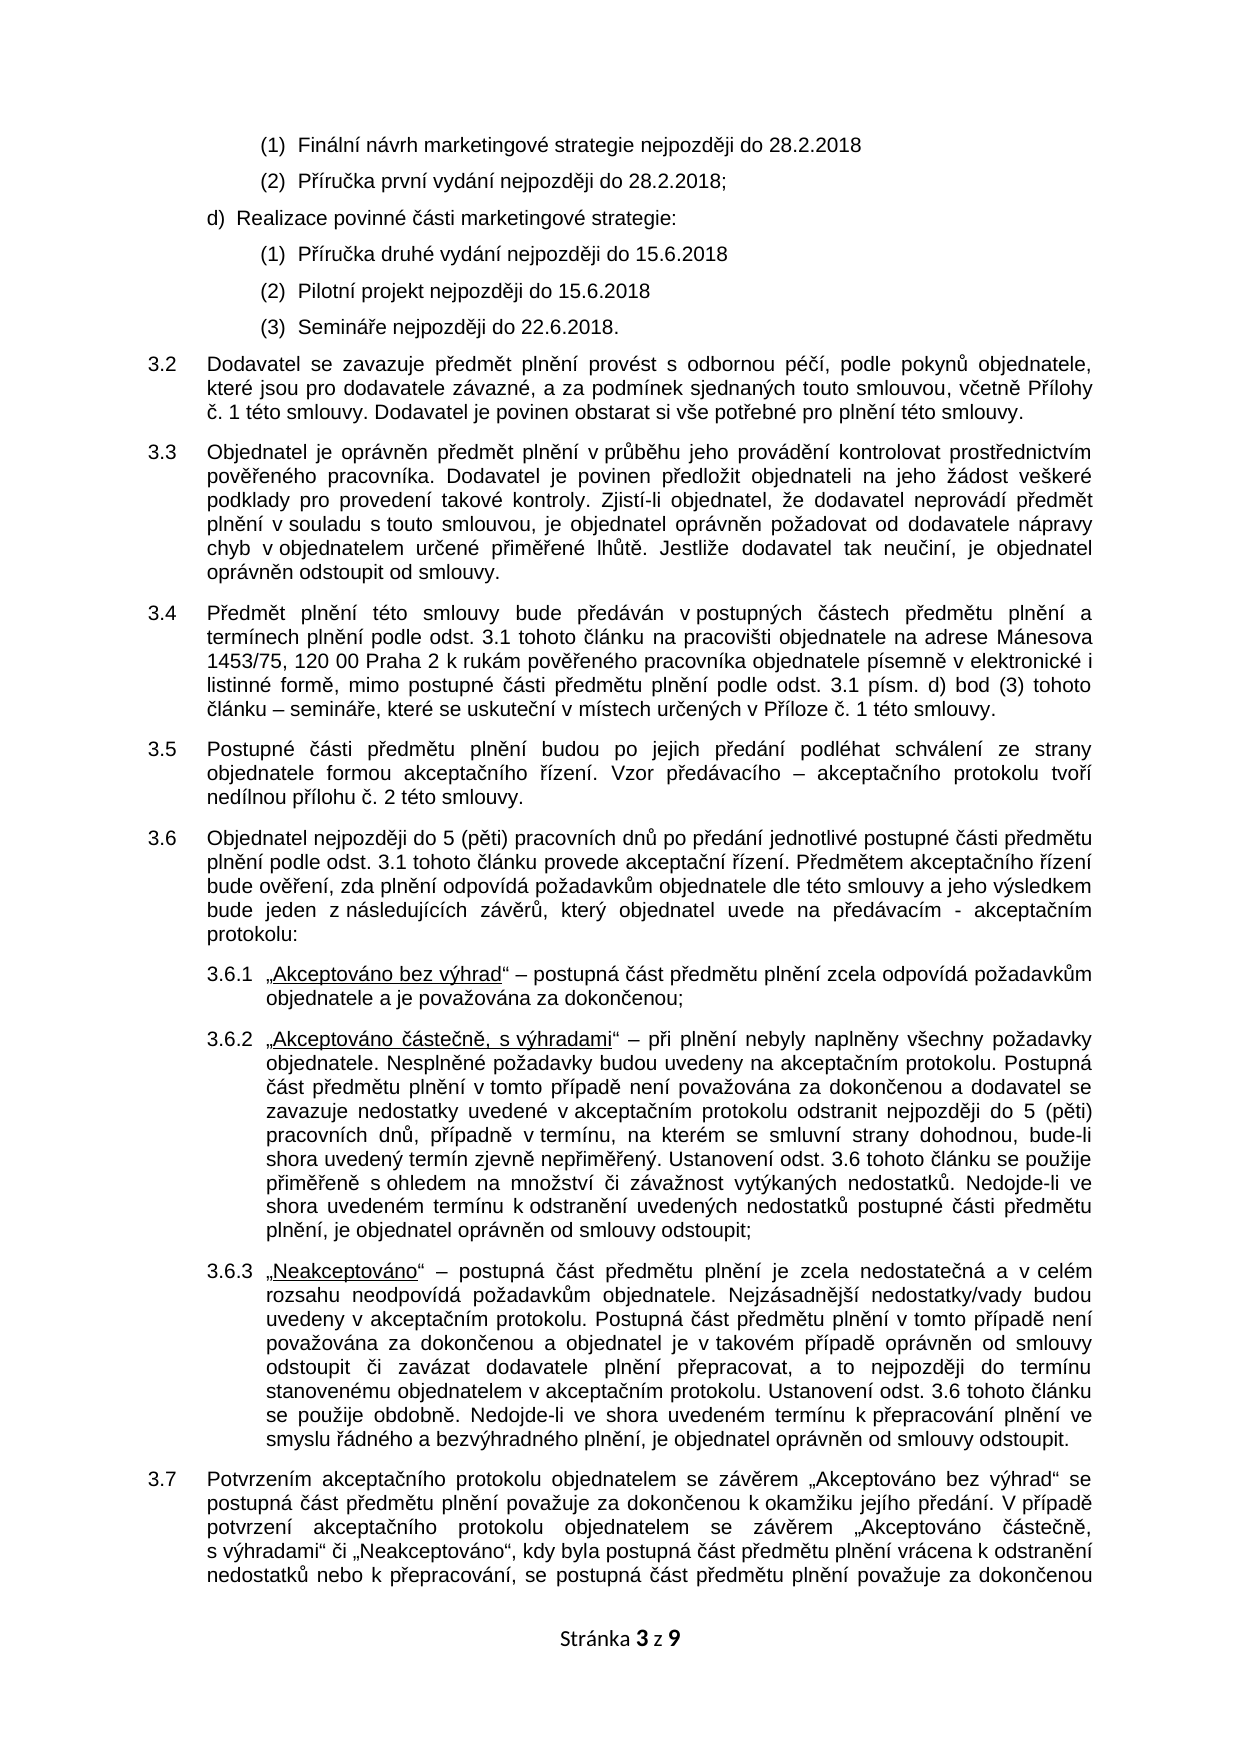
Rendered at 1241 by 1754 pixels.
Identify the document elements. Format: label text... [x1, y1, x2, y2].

text Realizace povinné části marketingové strategie: [207, 206, 1093, 230]
text 3.6.1 „Akceptováno bez výhrad“ – postupná část předmětu plnění zcela odpovídá požadavkům objednatele a je považována za dokončenou; [207, 962, 1093, 1010]
list Příručka druhé vydání nejpozději do 15.6.2018 [260, 242, 1093, 266]
text 3.3 Objednatel je oprávněn předmět plnění v průběhu jeho provádění kontrolovat prostřednictvím pověřeného pracovníka. Dodavatel je povinen předložit objednateli na jeho žádost veškeré podklady pro provedení takové kontroly. Zjistí-li objednatel, že dodavatel neprovádí předmět plnění v souladu s touto smlouvou, je objednatel oprávněn požadovat od dodavatele nápravy chyb v objednatelem určené přiměřené lhůtě. Jestliže dodavatel tak neučiní, je objednatel oprávněn odstoupit od smlouvy. [148, 440, 1093, 584]
list Semináře nejpozději do 22.6.2018. [260, 315, 1093, 339]
text 3.5 Postupné části předmětu plnění budou po jejich předání podléhat schválení ze strany objednatele formou akceptačního řízení. Vzor předávacího – akceptačního protokolu tvoří nedílnou přílohu č. 2 této smlouvy. [148, 737, 1093, 809]
text 3.6.3 „Neakceptováno“ – postupná část předmětu plnění je zcela nedostatečná a v celém rozsahu neodpovídá požadavkům objednatele. Nejzásadnější nedostatky/vady budou uvedeny v akceptačním protokolu. Postupná část předmětu plnění v tomto případě není považována za dokončenou a objednatel je v takovém případě oprávněn od smlouvy odstoupit či zavázat dodavatele plnění přepracovat, a to nejpozději do termínu stanovenému objednatelem v akceptačním protokolu. Ustanovení odst. 3.6 tohoto článku se použije obdobně. Nedojde-li ve shora uvedeném termínu k přepracování plnění ve smyslu řádného a bezvýhradného plnění, je objednatel oprávněn od smlouvy odstoupit. [207, 1259, 1093, 1451]
list Finální návrh marketingové strategie nejpozději do 28.2.2018 [260, 133, 1093, 157]
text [148, 1467, 1093, 1587]
text 3.6.2 „Akceptováno částečně, s výhradami“ – při plnění nebyly naplněny všechny požadavky objednatele. Nesplněné požadavky budou uvedeny na akceptačním protokolu. Postupná část předmětu plnění v tomto případě není považována za dokončenou a dodavatel se zavazuje nedostatky uvedené v akceptačním protokolu odstranit nejpozději do 5 (pěti) pracovních dnů, případně v termínu, na kterém se smluvní strany dohodnou, bude-li shora uvedený termín zjevně nepřiměřený. Ustanovení odst. 3.6 tohoto článku se použije přiměřeně s ohledem na množství či závažnost vytýkaných nedostatků. Nedojde-li ve shora uvedeném termínu k odstranění uvedených nedostatků postupné části předmětu plnění, je objednatel oprávněn od smlouvy odstoupit; [207, 1027, 1093, 1242]
text 3.6 Objednatel nejpozději do 5 (pěti) pracovních dnů po předání jednotlivé postupné části předmětu plnění podle odst. 3.1 tohoto článku provede akceptační řízení. Předmětem akceptačního řízení bude ověření, zda plnění odpovídá požadavkům objednatele dle této smlouvy a jeho výsledkem bude jeden z následujících závěrů, který objednatel uvede na předávacím - akceptačním protokolu: [148, 826, 1093, 945]
list Příručka první vydání nejpozději do 28.2.2018; [260, 169, 1093, 193]
text 3.4 Předmět plnění této smlouvy bude předáván v postupných částech předmětu plnění a termínech plnění podle odst. 3.1 tohoto článku na pracovišti objednatele na adrese k rukám pověřeného pracovníka objednatele písemně v elektronické i listinné formě, mimo postupné části předmětu plnění podle odst. 3.1 písm. d) bod (3) tohoto článku – semináře, které se uskuteční v místech určených v Příloze č. 1 této smlouvy. [148, 601, 1093, 720]
list Pilotní projekt nejpozději do 15.6.2018 [260, 279, 1093, 303]
text 3.2 Dodavatel se zavazuje předmět plnění provést s odbornou péčí, podle pokynů objednatele, které jsou pro dodavatele závazné, a za podmínek sjednaných touto smlouvou, včetně Přílohy č. 1 této smlouvy. Dodavatel je povinen obstarat si vše potřebné pro plnění této smlouvy. [148, 352, 1093, 423]
